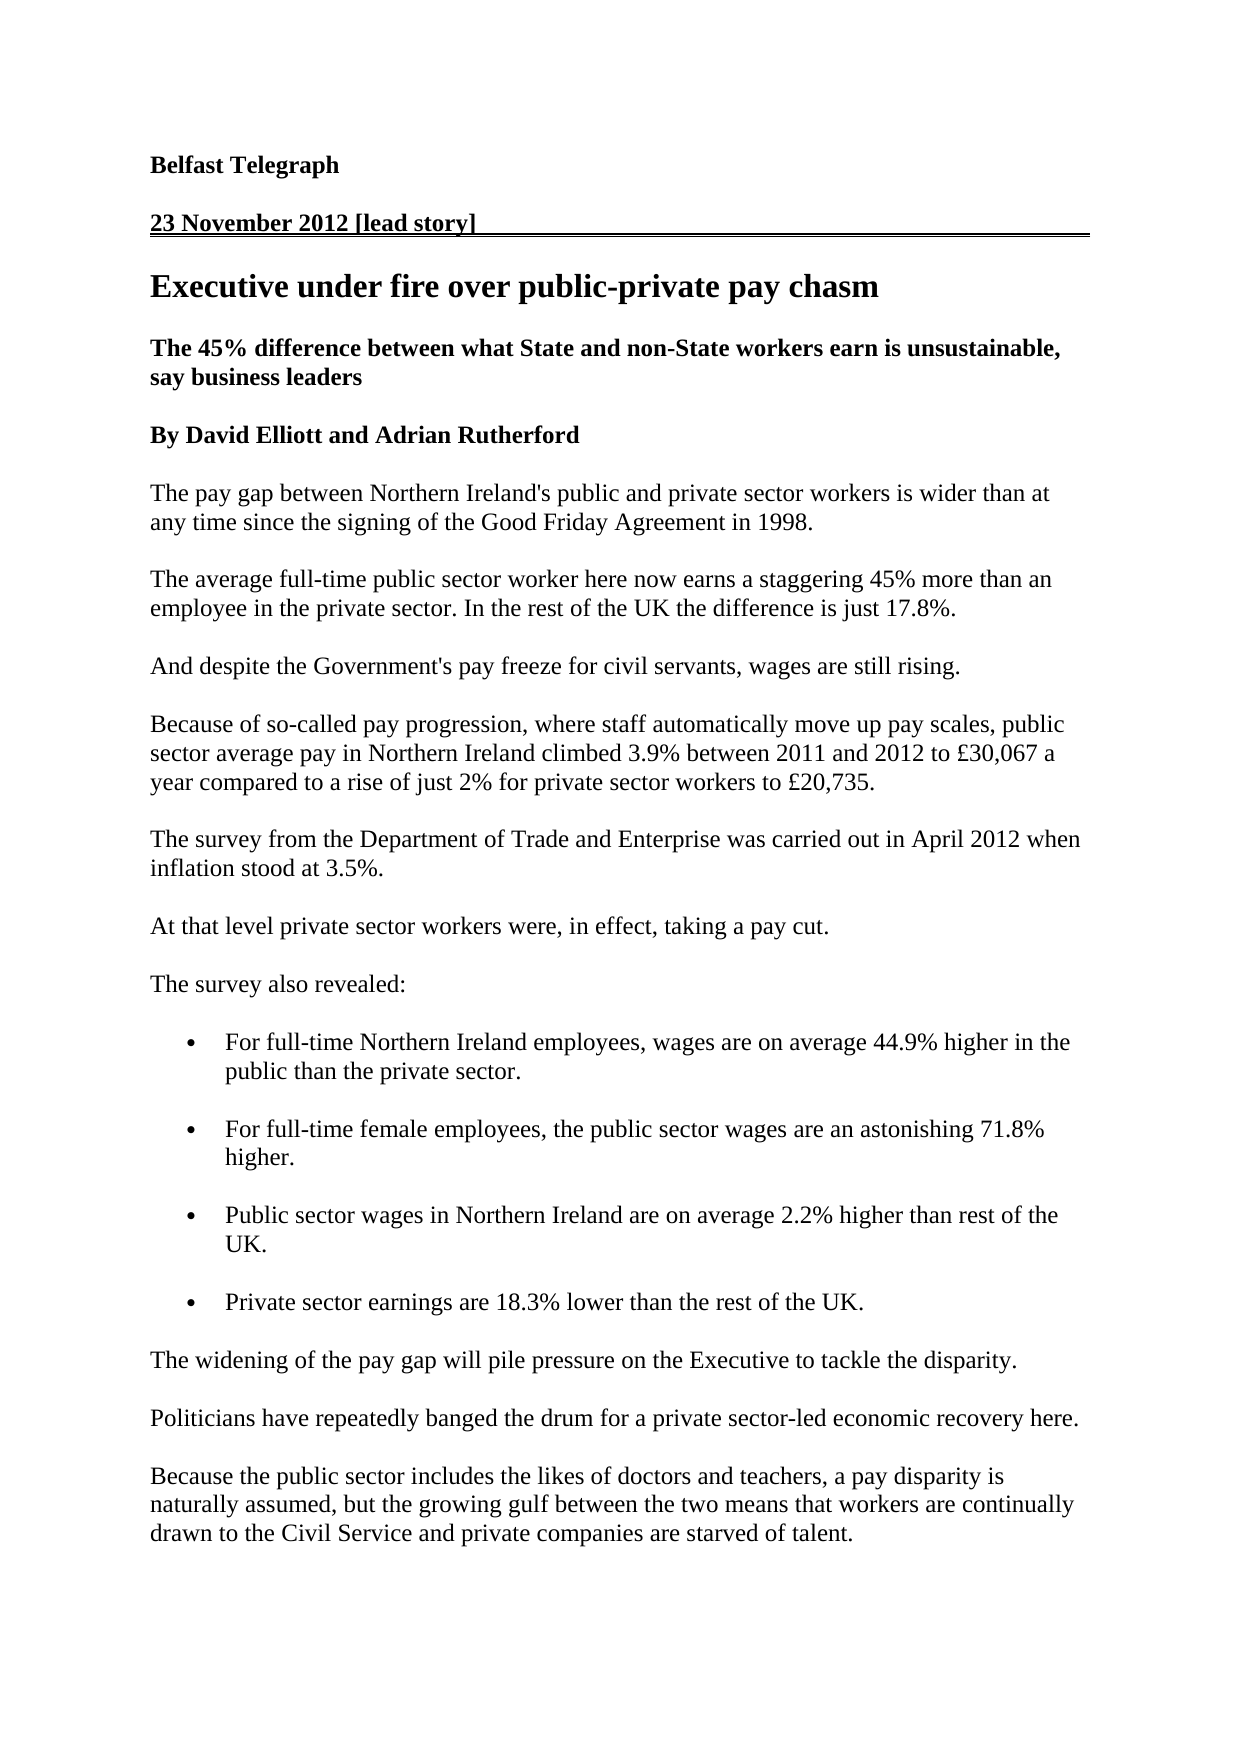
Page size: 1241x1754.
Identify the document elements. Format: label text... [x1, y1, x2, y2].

list Private sector earnings are 18.3% lower than the rest of the UK. [187, 1287, 1090, 1316]
list Public sector wages in Northern Ireland are on average 2.2% higher than rest of the UK. [187, 1200, 1090, 1258]
text The pay gap between Northern Ireland's public and private sector workers is wider than at any time since the signing of the Good Friday Agreement in 1998. [150, 478, 1090, 535]
text The widening of the pay gap will pile pressure on the Executive to tackle the disparity. [150, 1345, 1090, 1374]
text The survey from the Department of Trade and Enterprise was carried out in April 2012 when inflation stood at 3.5%. [150, 824, 1090, 882]
text Executive under fire over public-private pay chasm [150, 266, 1090, 304]
text And despite the Government's pay freeze for civil servants, wages are still rising. [150, 651, 1090, 680]
text Because the public sector includes the likes of doctors and teachers, a pay disparity is naturally assumed, but the growing gulf between the two means that workers are continually drawn to the Civil Service and private companies are starved of talent. [150, 1461, 1090, 1547]
text Because of so-called pay progression, where staff automatically move up pay scales, public sector average pay in Northern Ireland climbed 3.9% between 2011 and 2012 to £30,067 a year compared to a rise of just 2% for private sector workers to £20,735. [150, 709, 1090, 795]
text The average full-time public sector worker here now earns a staggering 45% more than an employee in the private sector. In the rest of the UK the difference is just 17.8%. [150, 564, 1090, 622]
list For full-time female employees, the public sector wages are an astonishing 71.8% higher. [187, 1114, 1090, 1171]
text At that level private sector workers were, in effect, taking a pay cut. [150, 911, 1090, 940]
text Politicians have repeatedly banged the drum for a private sector-led economic recovery here. [150, 1403, 1090, 1432]
list For full-time Northern Ireland employees, wages are on average 44.9% higher in the public than the private sector. [187, 1027, 1090, 1084]
text The survey also revealed: [150, 969, 1090, 998]
text By David Elliott and Adrian Rutherford [150, 420, 1090, 449]
text Belfast Telegraph [150, 150, 1090, 179]
text 23 November 2012 [lead story] [150, 208, 1090, 233]
text The 45% difference between what State and non-State workers earn is unsustainable, say business leaders [150, 333, 1090, 391]
